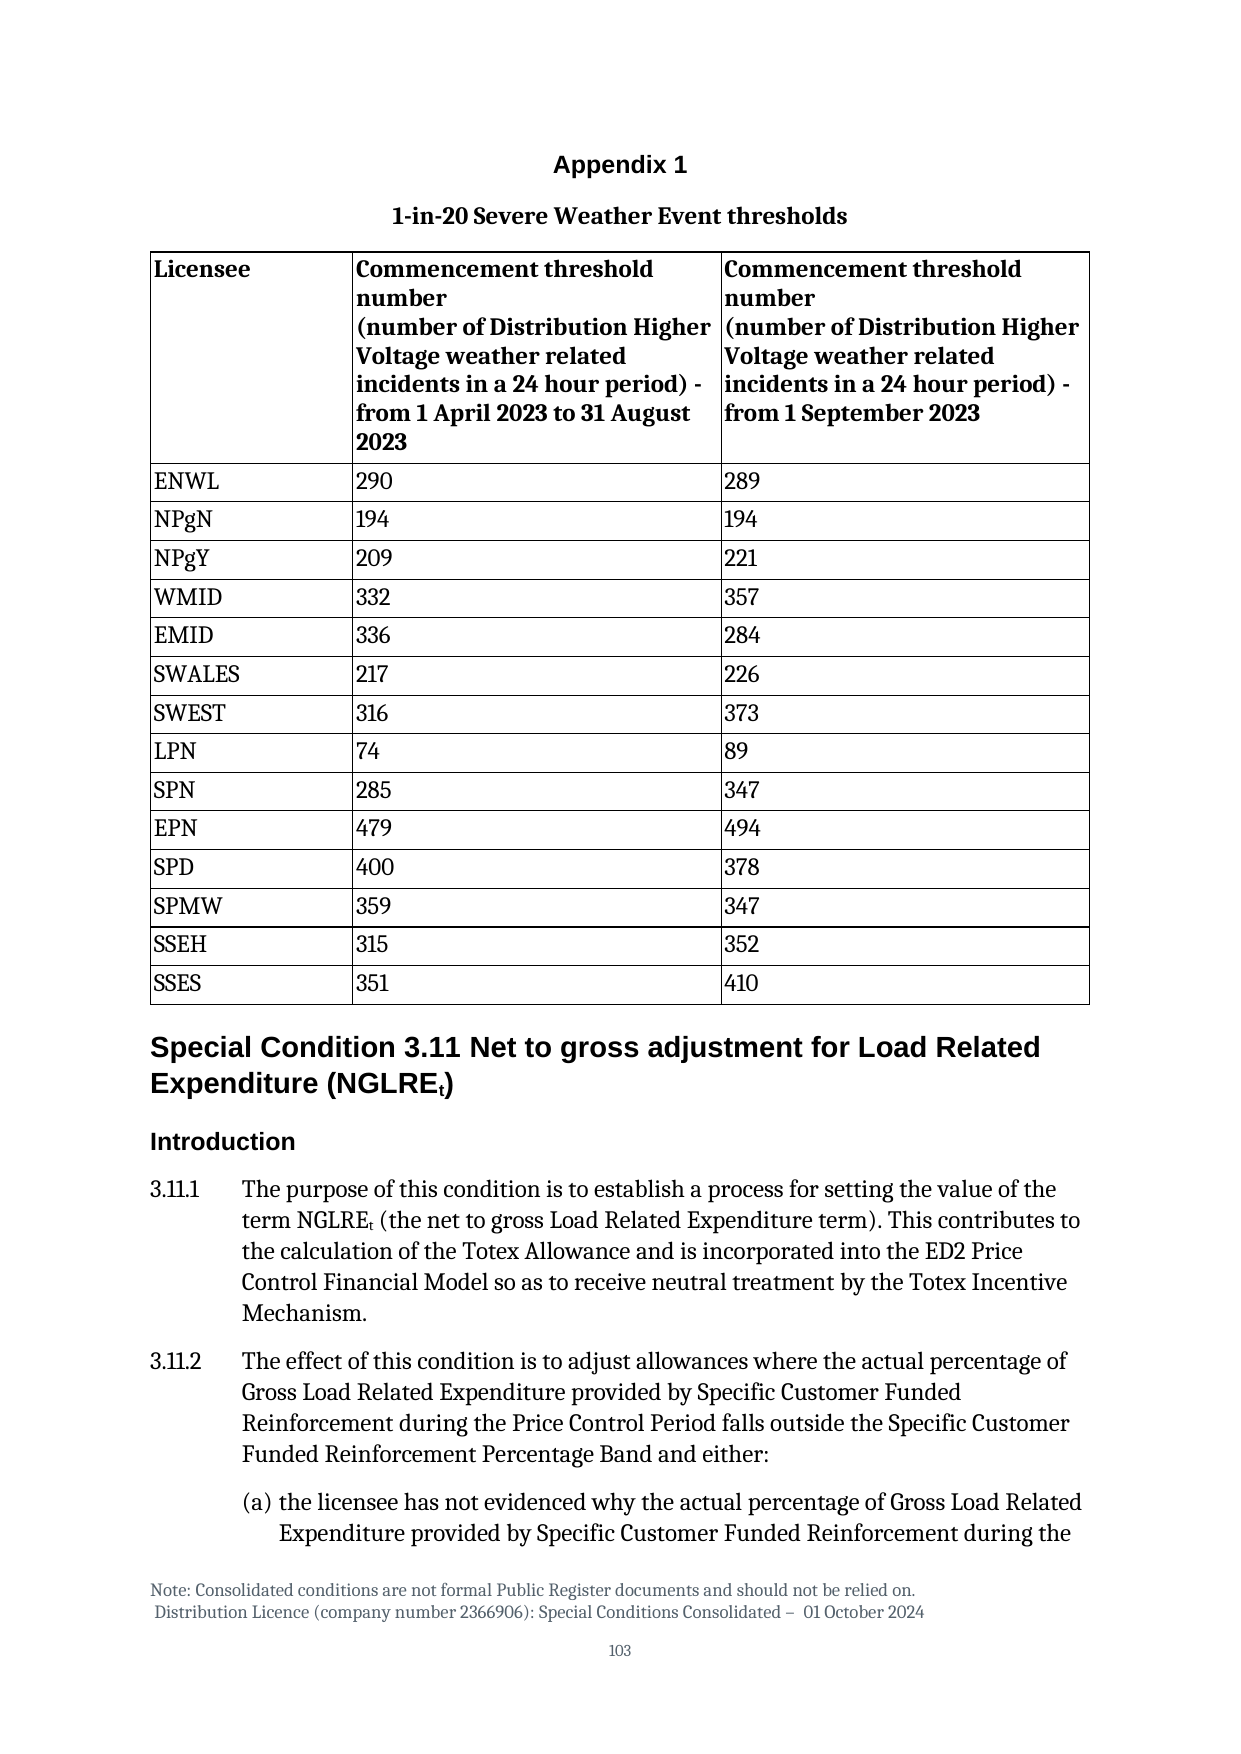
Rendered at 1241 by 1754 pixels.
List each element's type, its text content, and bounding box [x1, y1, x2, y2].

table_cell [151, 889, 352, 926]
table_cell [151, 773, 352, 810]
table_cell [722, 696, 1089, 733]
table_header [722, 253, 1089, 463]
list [242, 1487, 1090, 1547]
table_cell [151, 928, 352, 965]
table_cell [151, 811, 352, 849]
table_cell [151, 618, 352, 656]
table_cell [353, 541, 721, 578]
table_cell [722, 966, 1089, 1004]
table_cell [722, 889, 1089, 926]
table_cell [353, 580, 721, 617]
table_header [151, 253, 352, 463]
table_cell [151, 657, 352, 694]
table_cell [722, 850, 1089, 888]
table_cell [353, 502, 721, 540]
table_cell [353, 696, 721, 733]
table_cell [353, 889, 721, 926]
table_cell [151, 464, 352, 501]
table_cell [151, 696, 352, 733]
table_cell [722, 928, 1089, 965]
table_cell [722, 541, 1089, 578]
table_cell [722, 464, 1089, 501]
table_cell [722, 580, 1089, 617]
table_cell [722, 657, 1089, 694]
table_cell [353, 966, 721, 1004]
text The effect of this condition is to adjust allowances where the actual percentage of Gross Load Related Expenditure provided by Specific Customer Funded Reinforcement during the Price Control Period falls outside the Specific Customer Funded Reinforcement Percentage Band and either: [150, 1347, 1090, 1468]
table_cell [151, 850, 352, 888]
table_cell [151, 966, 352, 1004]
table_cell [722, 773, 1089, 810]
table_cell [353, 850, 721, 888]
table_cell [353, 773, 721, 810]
subtitle Net to gross adjustment for Load Related Expenditure (NGLREt) [150, 1030, 1090, 1099]
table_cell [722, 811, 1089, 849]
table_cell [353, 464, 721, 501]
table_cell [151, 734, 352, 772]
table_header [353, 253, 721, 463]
text 1-in-20 Severe Weather Event thresholds [150, 202, 1090, 231]
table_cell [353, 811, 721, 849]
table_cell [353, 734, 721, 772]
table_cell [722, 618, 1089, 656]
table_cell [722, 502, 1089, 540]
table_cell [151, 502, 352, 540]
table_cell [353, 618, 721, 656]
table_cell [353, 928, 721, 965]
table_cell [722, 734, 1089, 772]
subtitle Introduction [150, 1127, 1090, 1156]
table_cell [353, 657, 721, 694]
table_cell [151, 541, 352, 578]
text The purpose of this condition is to establish a process for setting the value of the term NGLREt (the net to gross Load Related Expenditure term). This contributes to the calculation of the Totex Allowance and is incorporated into the ED2 Price Control Financial Model so as to receive neutral treatment by the Totex Incentive Mechanism. [150, 1175, 1090, 1328]
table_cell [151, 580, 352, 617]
